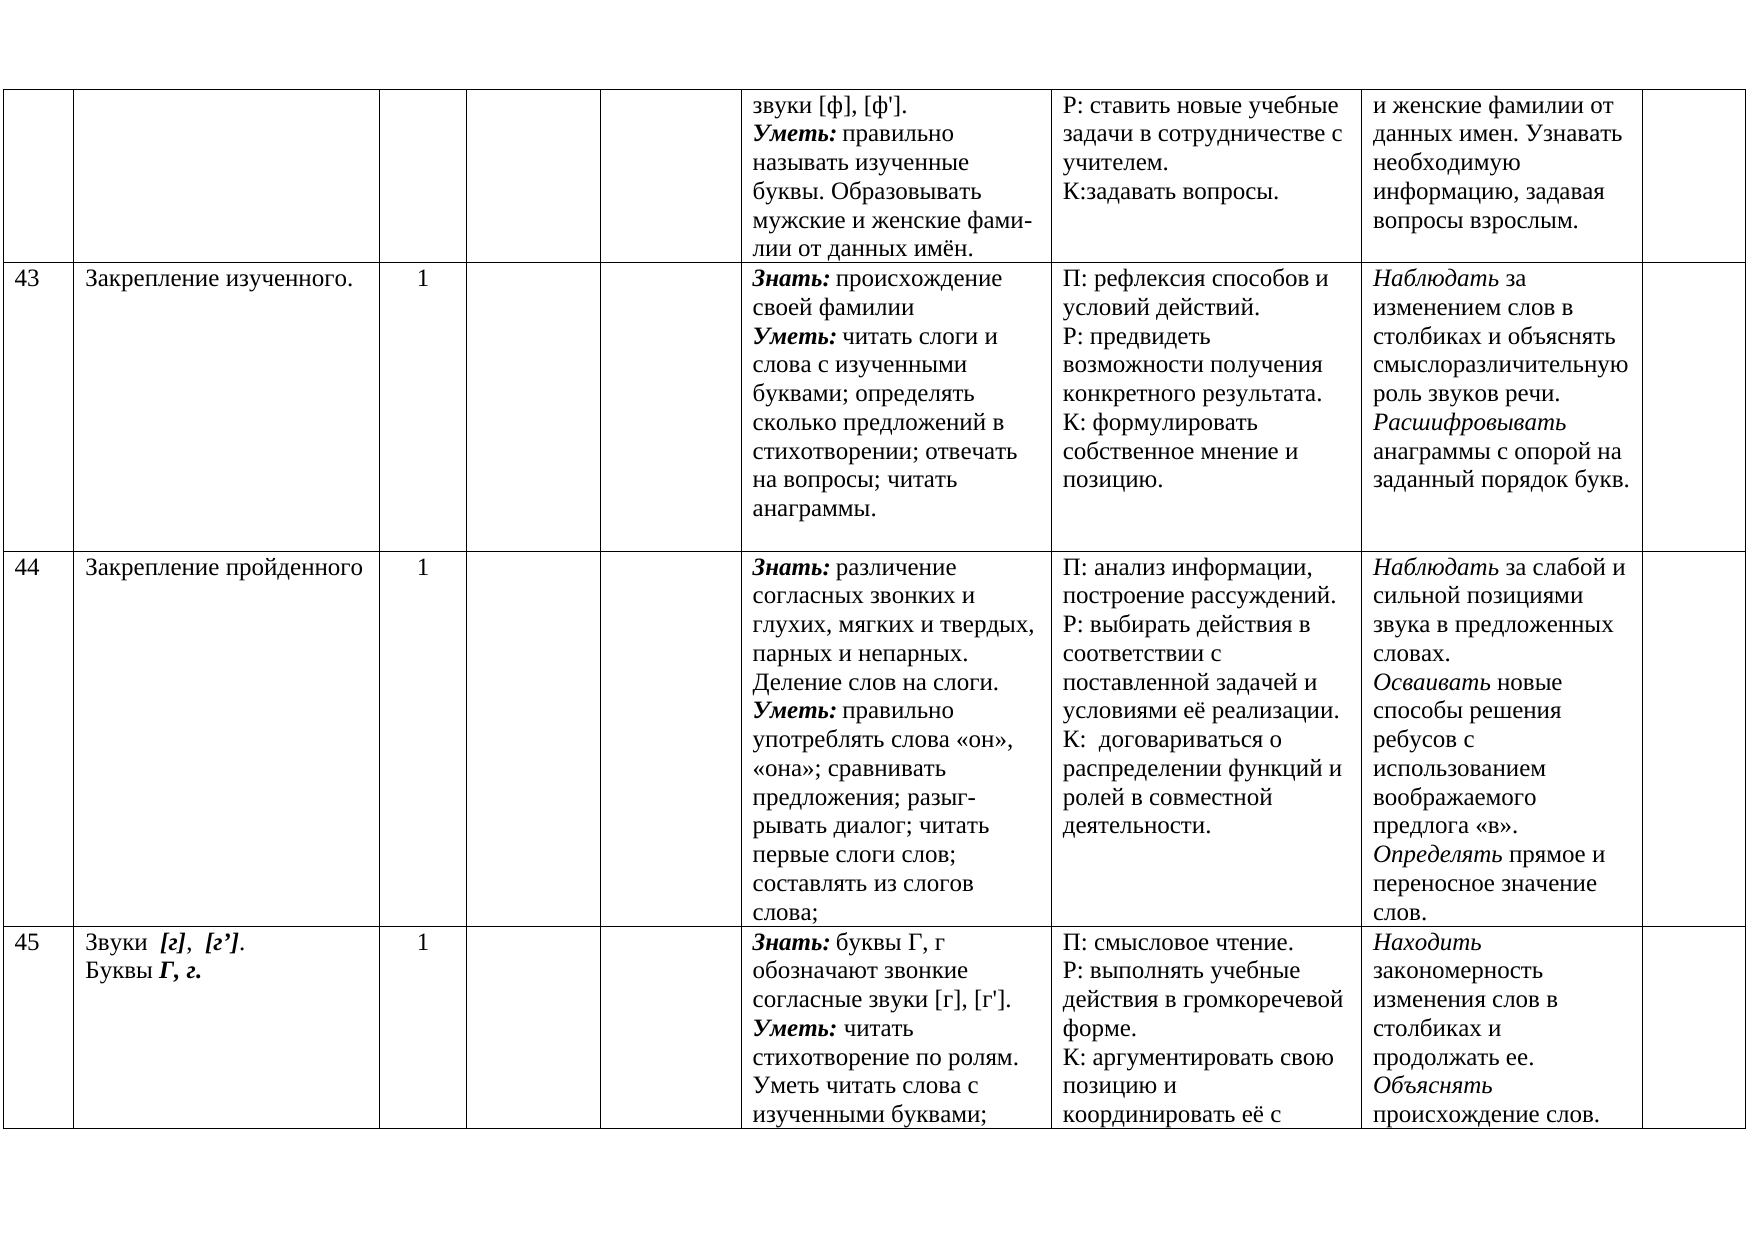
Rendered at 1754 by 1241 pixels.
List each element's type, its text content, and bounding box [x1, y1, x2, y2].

table_cell 1 [380, 927, 466, 1128]
table_cell 42 [4, 90, 73, 262]
table_cell Знать: происхождение своей фамилии Уметь: читать слоги и слова с изученными буквами; определять сколько предложений в стихотворении; отвечать на вопросы; читать анаграммы. [742, 263, 1051, 551]
table_cell 1 [380, 552, 466, 926]
table_cell [601, 263, 741, 551]
table_cell 1 [380, 90, 466, 262]
table_cell [467, 552, 600, 926]
table_cell Наблюдать за слабой и сильной позициями звука в предложенных словах. Осваивать новые способы решения ребусов с использованием воображаемого предлога «в». Определять прямое и переносное значение слов. [1362, 552, 1642, 926]
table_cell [1362, 927, 1642, 1128]
table_cell Закрепление изученного. [74, 263, 379, 551]
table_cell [74, 90, 379, 262]
table_cell [601, 552, 741, 926]
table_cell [1052, 927, 1361, 1128]
table_cell [467, 90, 600, 262]
table_cell 44 [4, 552, 73, 926]
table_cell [74, 927, 379, 1128]
table_cell Наблюдать за изменением слов в столбиках и объяснять смыслоразличительную роль звуков речи. Расшифровывать анаграммы с опорой на заданный порядок букв. [1362, 263, 1642, 551]
table_cell П: анализ информации, построение рассуждений. Р: выбирать действия в соответствии с поставленной задачей и условиями её реализации. К: договариваться о распределении функций и ролей в совместной деятельности. [1052, 552, 1361, 926]
table_cell [467, 927, 600, 1128]
table_cell [1643, 263, 1745, 551]
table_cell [742, 927, 1051, 1128]
table_cell [1643, 927, 1745, 1128]
table_cell 43 [4, 263, 73, 551]
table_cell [742, 90, 1051, 262]
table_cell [1052, 90, 1361, 262]
table_cell Закрепление пройденного [74, 552, 379, 926]
table_cell [601, 90, 741, 262]
table_cell П: рефлексия способов и условий действий. Р: предвидеть возможности получения конкретного результата. К: формулировать собственное мнение и позицию. [1052, 263, 1361, 551]
table_cell [1643, 90, 1745, 262]
table_cell 45 [4, 927, 73, 1128]
table_cell [601, 927, 741, 1128]
table_cell [467, 263, 600, 551]
table_cell Знать: различение согласных звонких и глухих, мягких и твердых, парных и непарных. Деление слов на слоги. Уметь: правильно употреблять слова «он», «она»; сравнивать предложения; разыгрывать диалог; читать первые слоги слов; составлять из слогов слова; [742, 552, 1051, 926]
table_cell [1643, 552, 1745, 926]
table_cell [1362, 90, 1642, 262]
table_cell 1 [380, 263, 466, 551]
